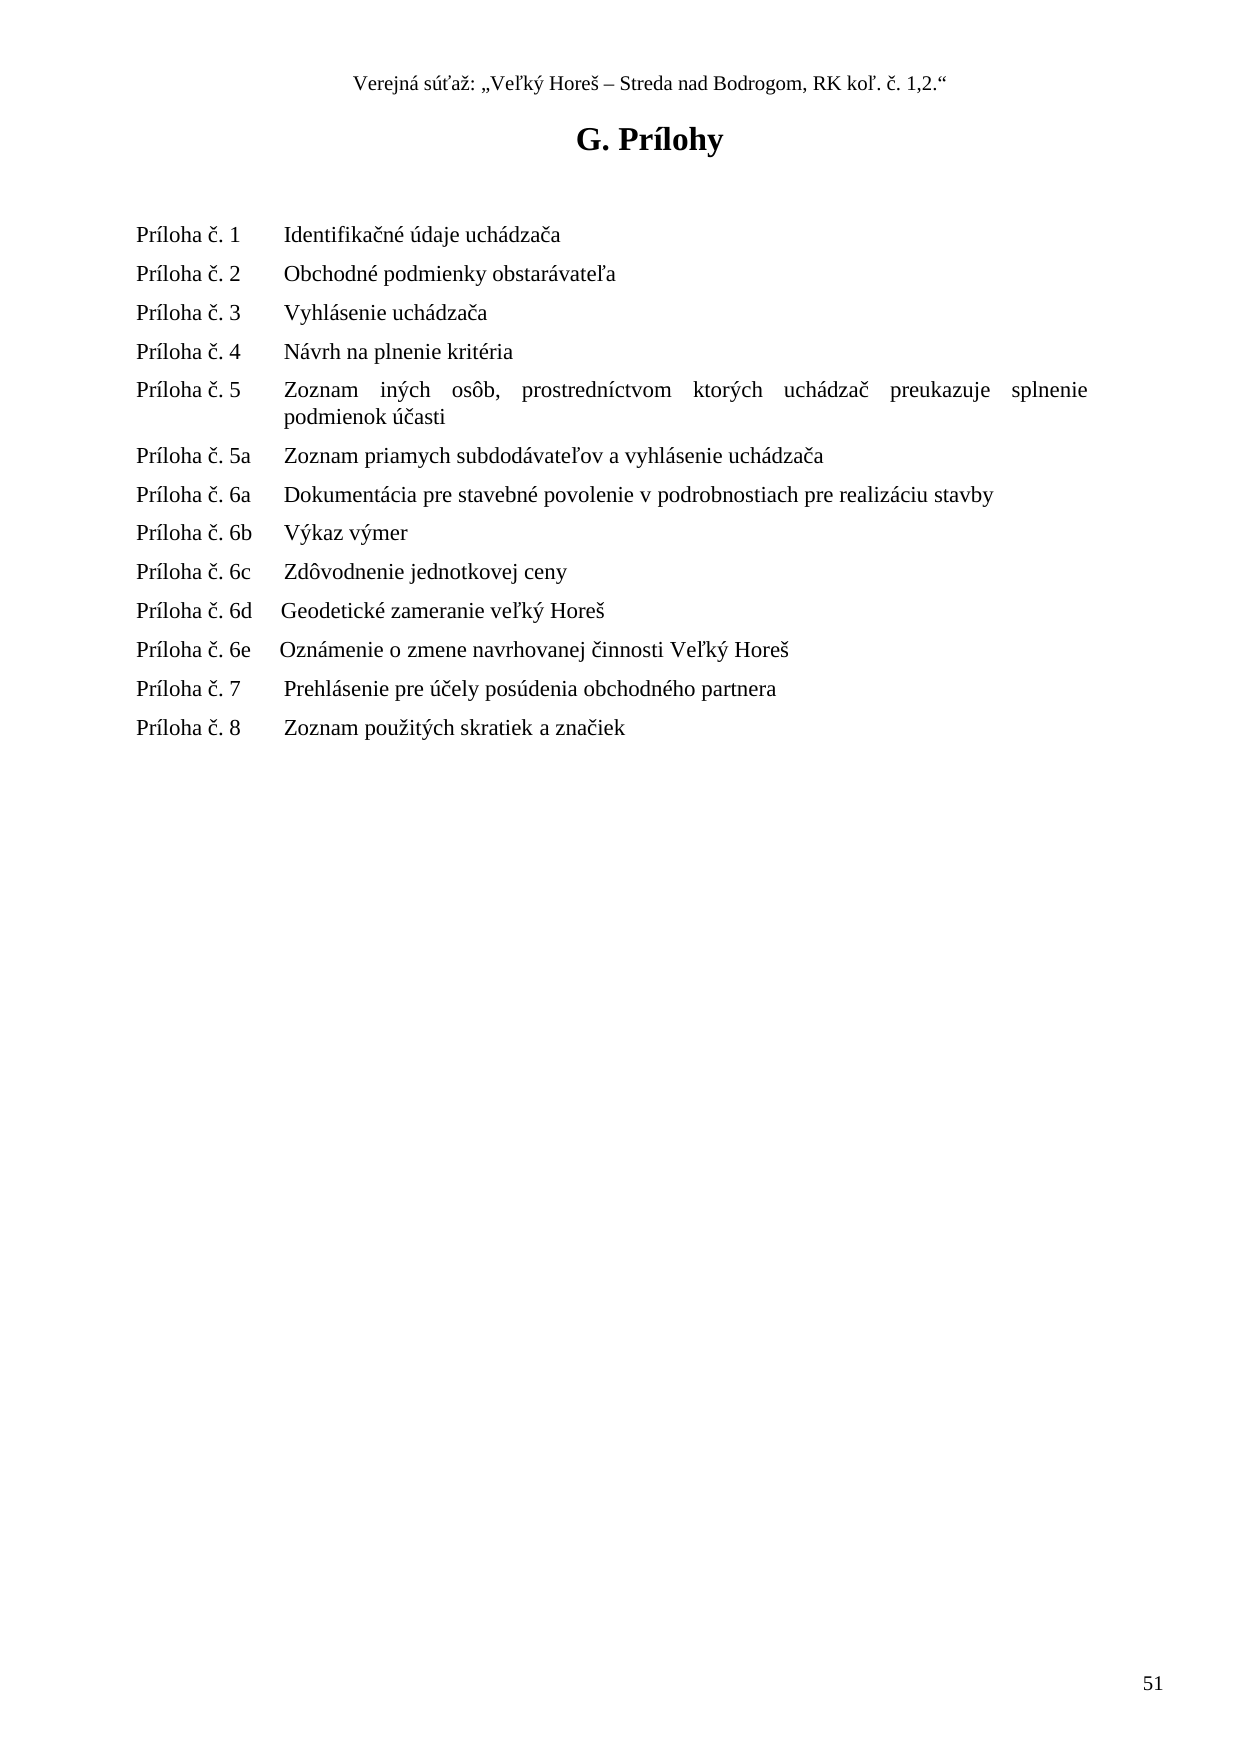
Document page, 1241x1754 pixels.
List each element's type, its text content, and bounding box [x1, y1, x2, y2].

text Príloha č. 5a Zoznam priamych subdodávateľov a vyhlásenie uchádzača [136, 442, 1163, 468]
text Príloha č. 6b Výkaz výmer [136, 519, 1163, 546]
text Príloha č. 7 Prehlásenie pre účely posúdenia obchodného partnera [136, 675, 1088, 701]
text Príloha č. 4 Návrh na plnenie kritéria [136, 338, 1088, 364]
text Príloha č. 6a Dokumentácia pre stavebné povolenie v podrobnostiach pre realizáciu stavby [136, 481, 1163, 507]
text Príloha č. 6c Zdôvodnenie jednotkovej ceny [136, 558, 1163, 585]
text Príloha č. 8 Zoznam použitých skratiek a značiek [136, 714, 1088, 740]
text Príloha č. 6d Geodetické zameranie veľký Horeš [136, 597, 1163, 623]
text Príloha č. 6e Oznámenie o zmene navrhovanej činnosti Veľký Horeš [136, 636, 1163, 662]
list G. Prílohy [136, 119, 1163, 157]
text Príloha č. 2 Obchodné podmienky obstarávateľa [136, 260, 1088, 286]
text Príloha č. 1 Identifikačné údaje uchádzača [136, 221, 1088, 247]
text Príloha č. 3 Vyhlásenie uchádzača [136, 299, 1088, 325]
text Príloha č. 5 Zoznam iných osôb, prostredníctvom ktorých uchádzač preukazuje splnenie podmienok účasti [136, 377, 1088, 429]
